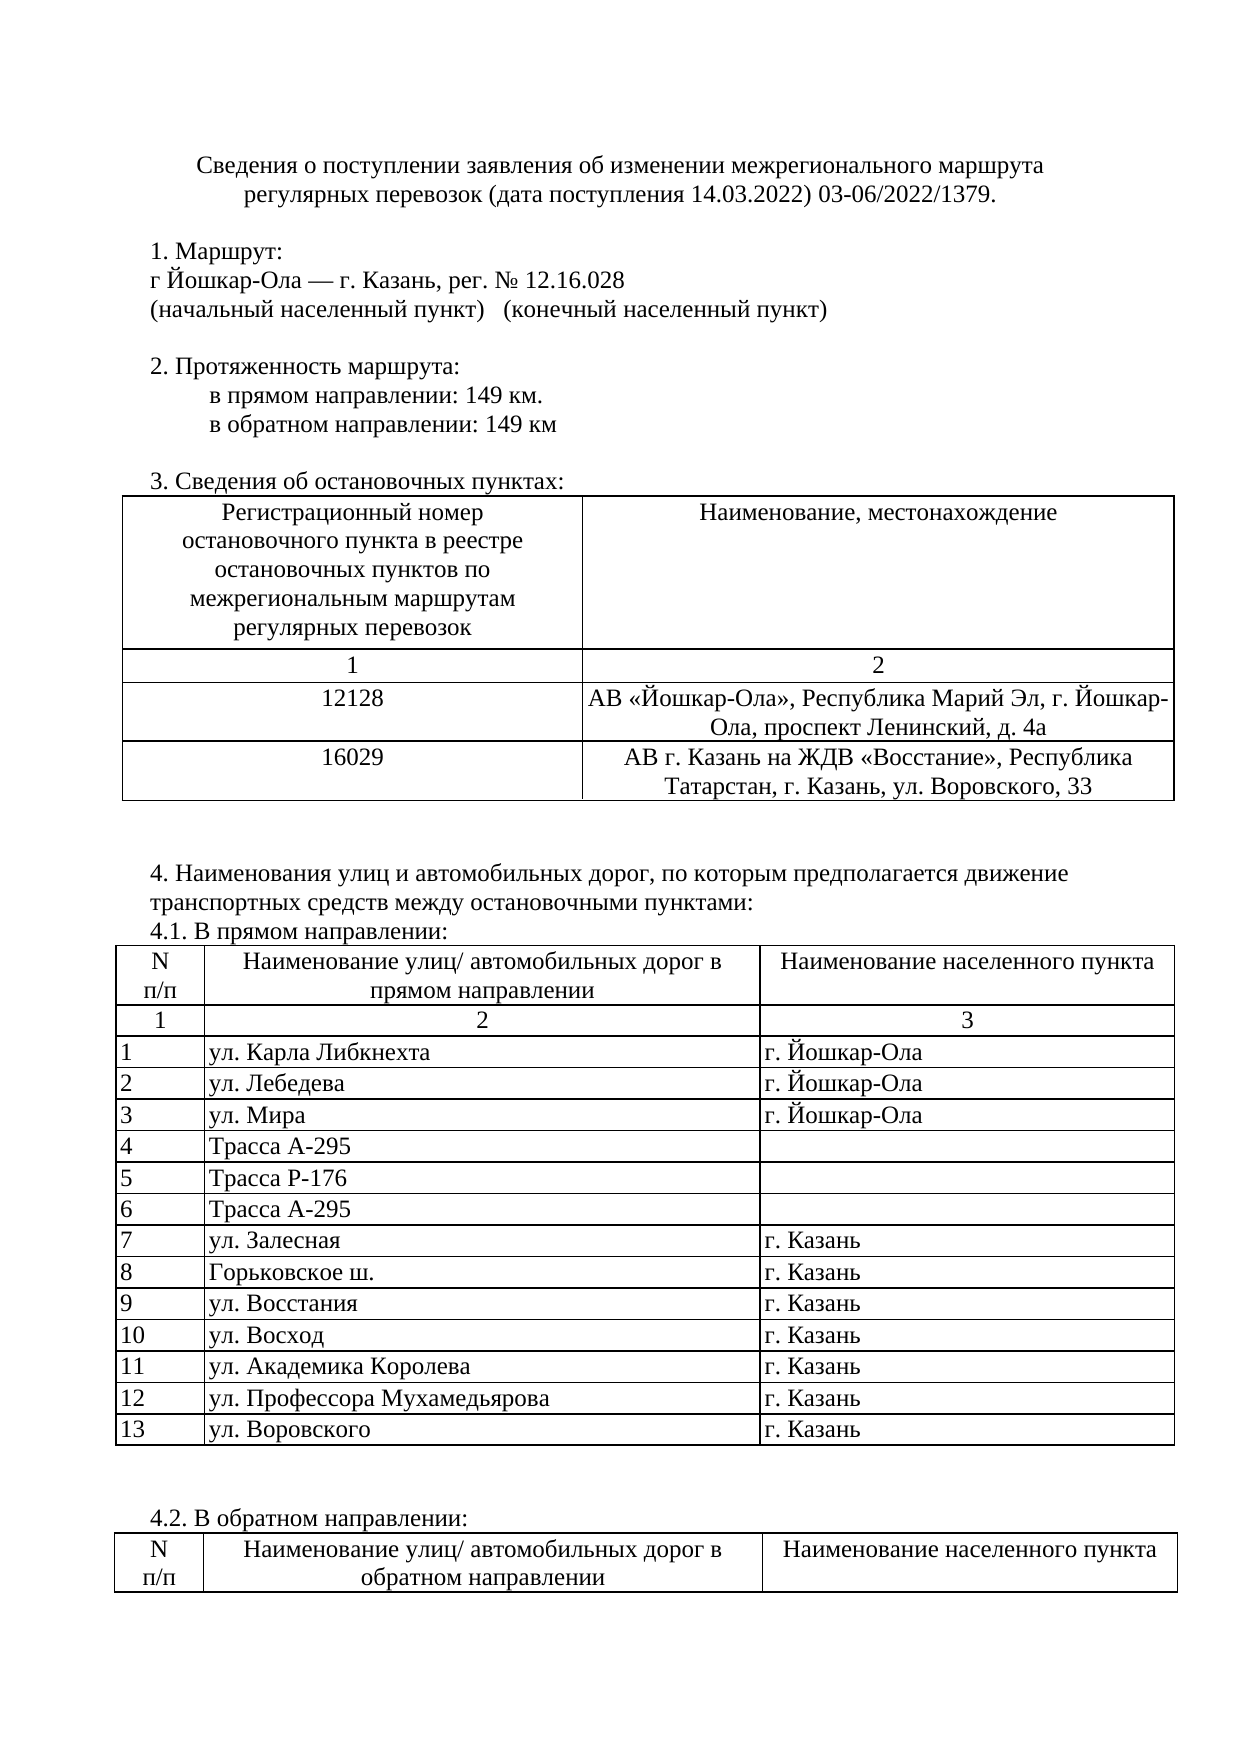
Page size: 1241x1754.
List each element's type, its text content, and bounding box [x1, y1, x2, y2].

table_cell 2 [205, 1006, 759, 1035]
table_cell 16029 [123, 742, 582, 799]
table_cell Трасса Р-176 [205, 1163, 759, 1193]
table_cell г. Казань [761, 1320, 1174, 1350]
table_cell [761, 1194, 1174, 1224]
table_cell ул. Профессора Мухамедьярова [205, 1383, 759, 1413]
table_header Наименование улиц/ автомобильных дорог в обратном направлении [204, 1534, 762, 1591]
table_cell 4 [117, 1131, 204, 1161]
table_header Наименование, местонахождение [583, 497, 1173, 648]
table_cell Трасса А-295 [205, 1131, 759, 1161]
table_cell ул. Восход [205, 1320, 759, 1350]
table_cell 1 [117, 1037, 204, 1067]
table_cell 6 [117, 1194, 204, 1224]
table_cell Трасса А-295 [205, 1194, 759, 1224]
table_cell ул. Мира [205, 1100, 759, 1130]
table_cell 10 [117, 1320, 204, 1350]
table_cell ул. Академика Королева [205, 1352, 759, 1381]
table_cell г. Йошкар-Ола [761, 1037, 1174, 1067]
table_header N п/п [117, 946, 204, 1004]
text г Йошкар-Ола — г. Казань, рег. № 12.16.028 [150, 265, 1090, 294]
table_header Регистрационный номер остановочного пункта в реестре остановочных пунктов по межрегиональным маршрутам регулярных перевозок [123, 497, 582, 648]
text в обратном направлении: 149 км [150, 409, 1090, 437]
table_cell 2 [583, 650, 1173, 681]
table_cell 7 [117, 1226, 204, 1256]
table_cell 12128 [123, 683, 582, 740]
table_cell АВ г. Казань на ЖДВ «Восстание», Республика Татарстан, г. Казань, ул. Воровского, 33 [583, 742, 1173, 799]
table_cell 1 [123, 650, 582, 681]
table_cell г. Казань [761, 1226, 1174, 1256]
table_cell г. Казань [761, 1352, 1174, 1381]
table_cell Горьковское ш. [205, 1257, 759, 1287]
table_cell г. Казань [761, 1415, 1174, 1444]
table_cell 5 [117, 1163, 204, 1193]
text в прямом направлении: 149 км. [150, 380, 1090, 409]
text 4.2. В обратном направлении: [150, 1503, 1090, 1532]
text 1. Маршрут: [150, 236, 1090, 265]
table_header Наименование населенного пункта [763, 1534, 1177, 1591]
table_cell ул. Воровского [205, 1415, 759, 1444]
text 4.1. В прямом направлении: [150, 916, 1090, 945]
table_cell [761, 1131, 1174, 1161]
text Сведения о поступлении заявления об изменении межрегионального маршрута регулярных перевозок (дата поступления 14.03.2022) 03-06/2022/1379. [150, 150, 1090, 207]
table_cell 3 [117, 1100, 204, 1130]
table_cell г. Казань [761, 1383, 1174, 1413]
table_cell г. Йошкар-Ола [761, 1100, 1174, 1130]
text 3. Сведения об остановочных пунктах: [150, 466, 1090, 495]
table_cell 11 [117, 1352, 204, 1381]
table_cell г. Казань [761, 1289, 1174, 1318]
table_cell 8 [117, 1257, 204, 1287]
table_cell 1 [117, 1006, 204, 1035]
table_cell АВ «Йошкар-Ола», Республика Марий Эл, г. Йошкар-Ола, проспект Ленинский, д. 4а [583, 683, 1173, 740]
table_cell ул. Лебедева [205, 1068, 759, 1098]
table_cell г. Йошкар-Ола [761, 1068, 1174, 1098]
table_cell ул. Восстания [205, 1289, 759, 1318]
table_cell 3 [761, 1006, 1174, 1035]
table_cell ул. Залесная [205, 1226, 759, 1256]
table_cell [761, 1163, 1174, 1193]
table_header N п/п [115, 1534, 203, 1591]
table_header Наименование улиц/ автомобильных дорог в прямом направлении [205, 946, 759, 1004]
text (начальный населенный пункт) (конечный населенный пункт) [150, 294, 1090, 322]
table_cell 2 [117, 1068, 204, 1098]
text 4. Наименования улиц и автомобильных дорог, по которым предполагается движение транспортных средств между остановочными пунктами: [150, 858, 1090, 916]
table_cell г. Казань [761, 1257, 1174, 1287]
table_cell 9 [117, 1289, 204, 1318]
table_cell ул. Карла Либкнехта [205, 1037, 759, 1067]
table_cell 13 [117, 1415, 204, 1444]
table_cell 12 [117, 1383, 204, 1413]
text 2. Протяженность маршрута: [150, 351, 1090, 380]
table_header Наименование населенного пункта [761, 946, 1174, 1004]
